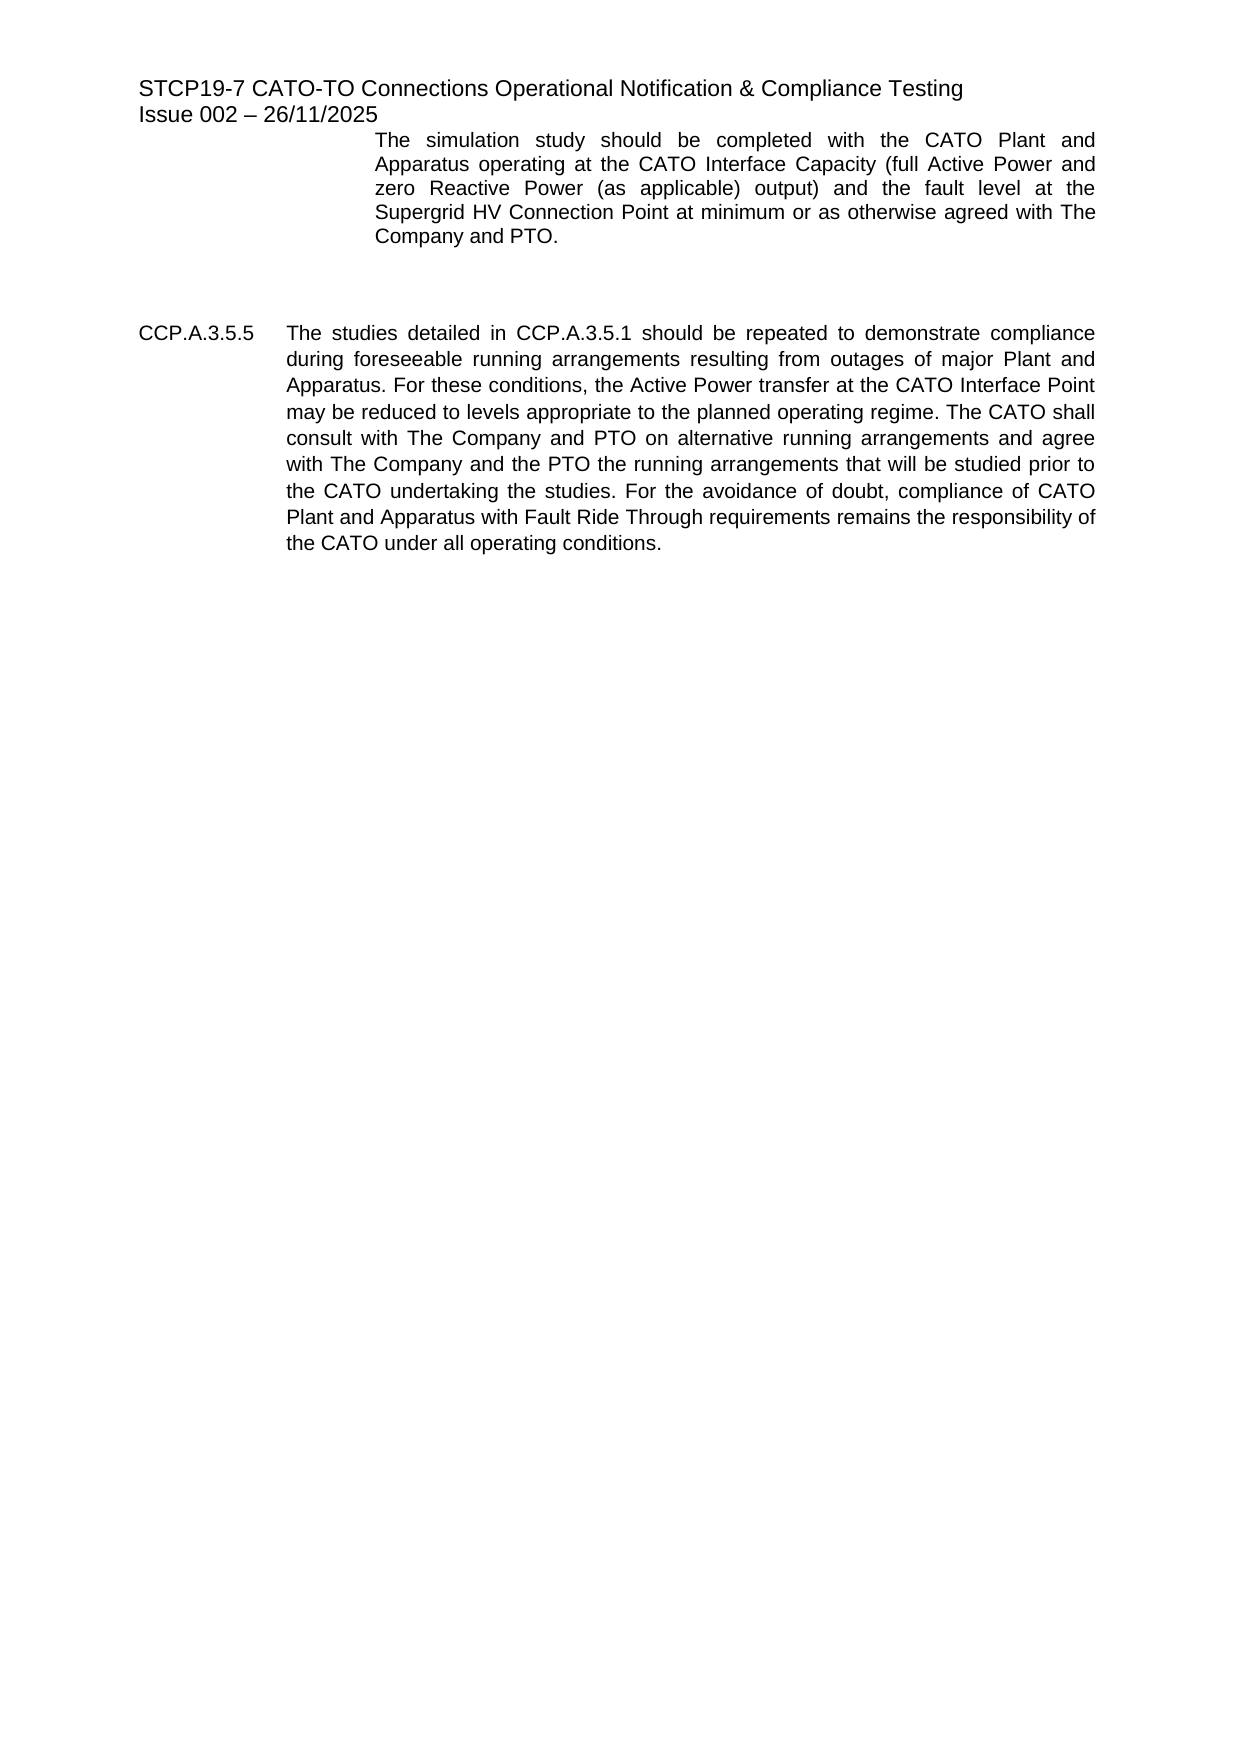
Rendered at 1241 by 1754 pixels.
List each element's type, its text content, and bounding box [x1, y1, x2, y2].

text CCP.A.3.5.5 The studies detailed in CCP.A.3.5.1 should be repeated to demonstrate compliance during foreseeable running arrangements resulting from outages of major Plant and Apparatus. For these conditions, the Active Power transfer at the CATO Interface Point may be reduced to levels appropriate to the planned operating regime. The CATO shall consult with The Company and PTO on alternative running arrangements and agree with The Company and the PTO the running arrangements that will be studied prior to the CATO undertaking the studies. For the avoidance of doubt, compliance of CATO Plant and Apparatus with Fault Ride Through requirements remains the responsibility of the CATO under all operating conditions. [138, 320, 1097, 555]
text The simulation study should be completed with the CATO Plant and Apparatus operating at the CATO Interface Capacity (full Active Power and zero Reactive Power (as applicable) output) and the fault level at the Supergrid HV Connection Point at minimum or as otherwise agreed with The Company and PTO. [138, 128, 1097, 247]
